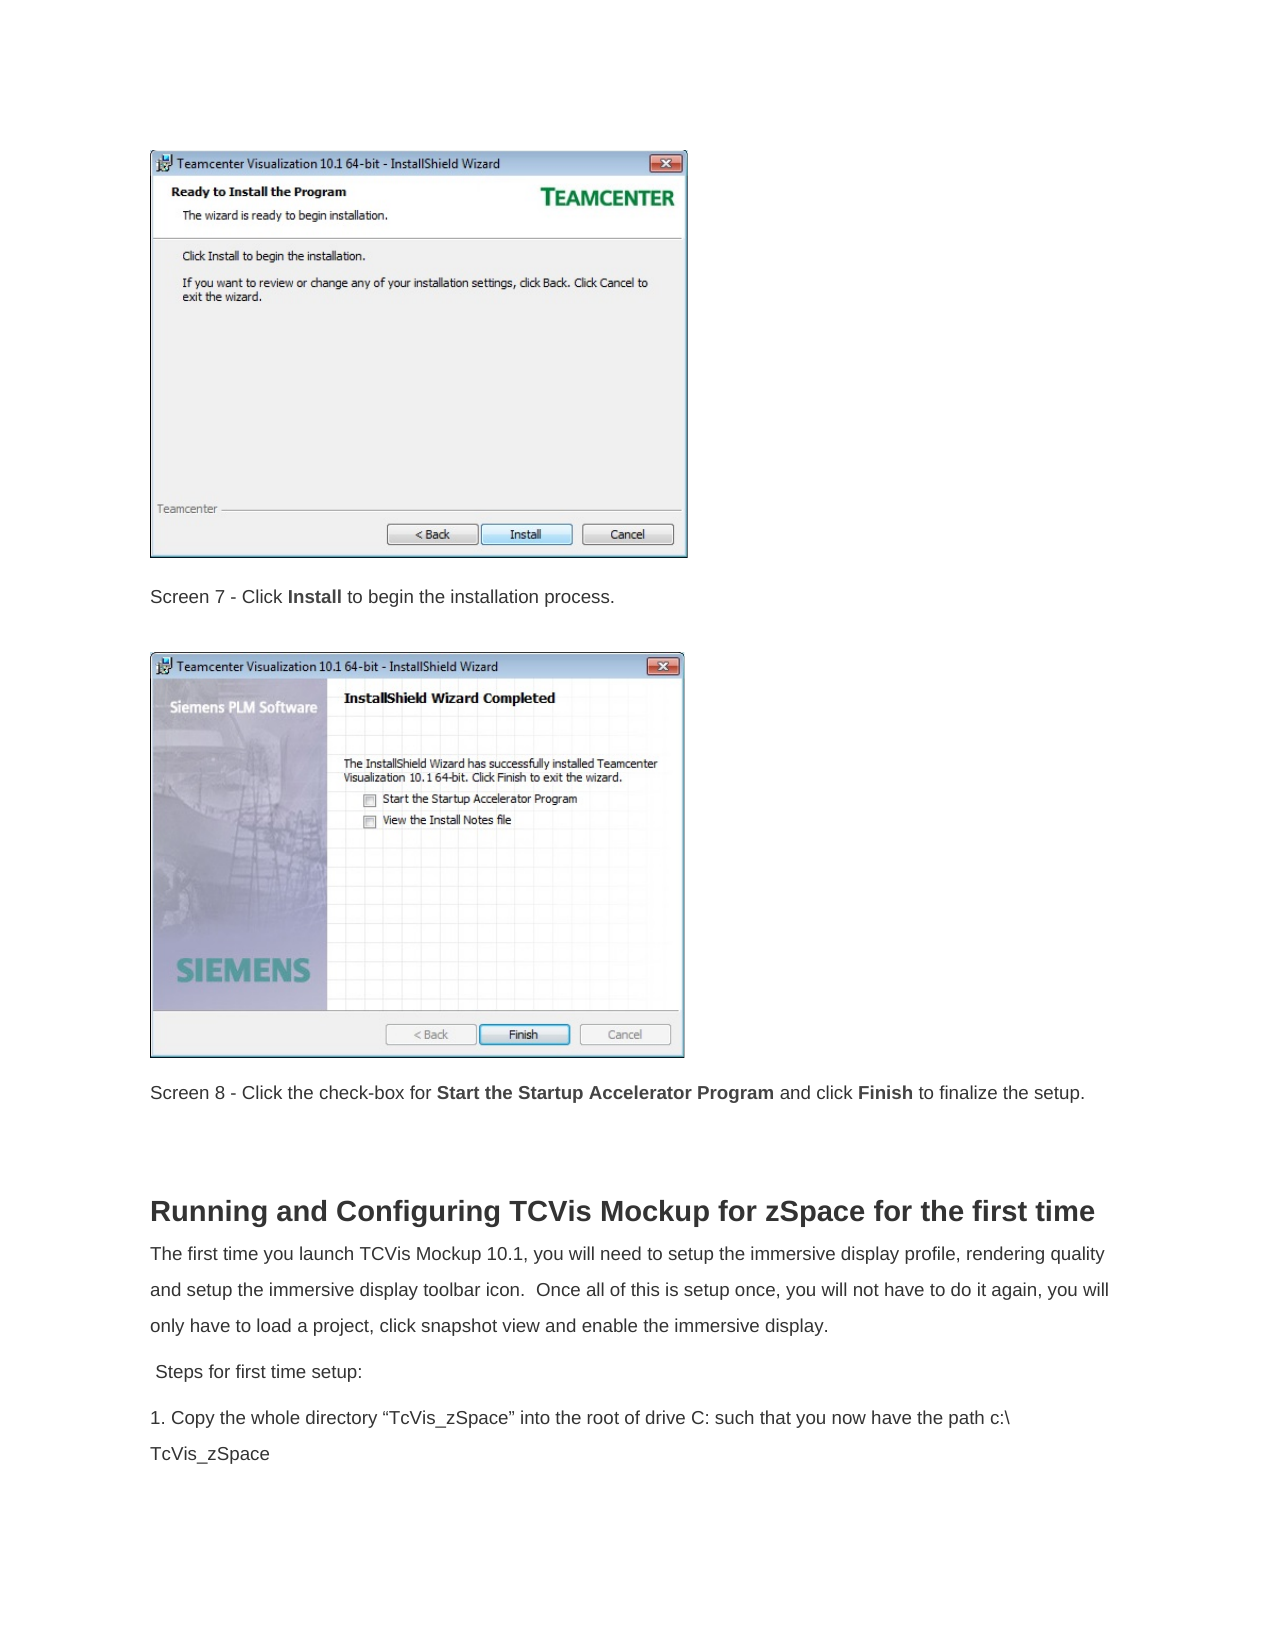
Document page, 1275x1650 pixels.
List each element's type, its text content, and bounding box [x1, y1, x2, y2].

text Running and Configuring TCVis Mockup for zSpace for the first time [150, 1194, 1125, 1228]
text 1. Copy the whole directory “TcVis_zSpace” into the root of drive C: such that you now have the path c:\TcVis_zSpace [150, 1392, 1125, 1464]
picture [150, 150, 688, 558]
text Steps for first time setup: [150, 1346, 1125, 1382]
text The first time you launch TCVis Mockup 10.1, you will need to setup the immersive display profile, rendering quality and setup the immersive display toolbar icon. Once all of this is setup once, you will not have to do it again, you will only have to load a project, click snapshot view and enable the immersive display. [150, 1228, 1125, 1337]
text Screen 7 - Click Install to begin the installation process. [150, 571, 1125, 607]
picture [150, 652, 685, 1058]
text Screen 8 - Click the check-box for Start the Startup Accelerator Program and click Finish to finalize the setup. [150, 1067, 1125, 1103]
